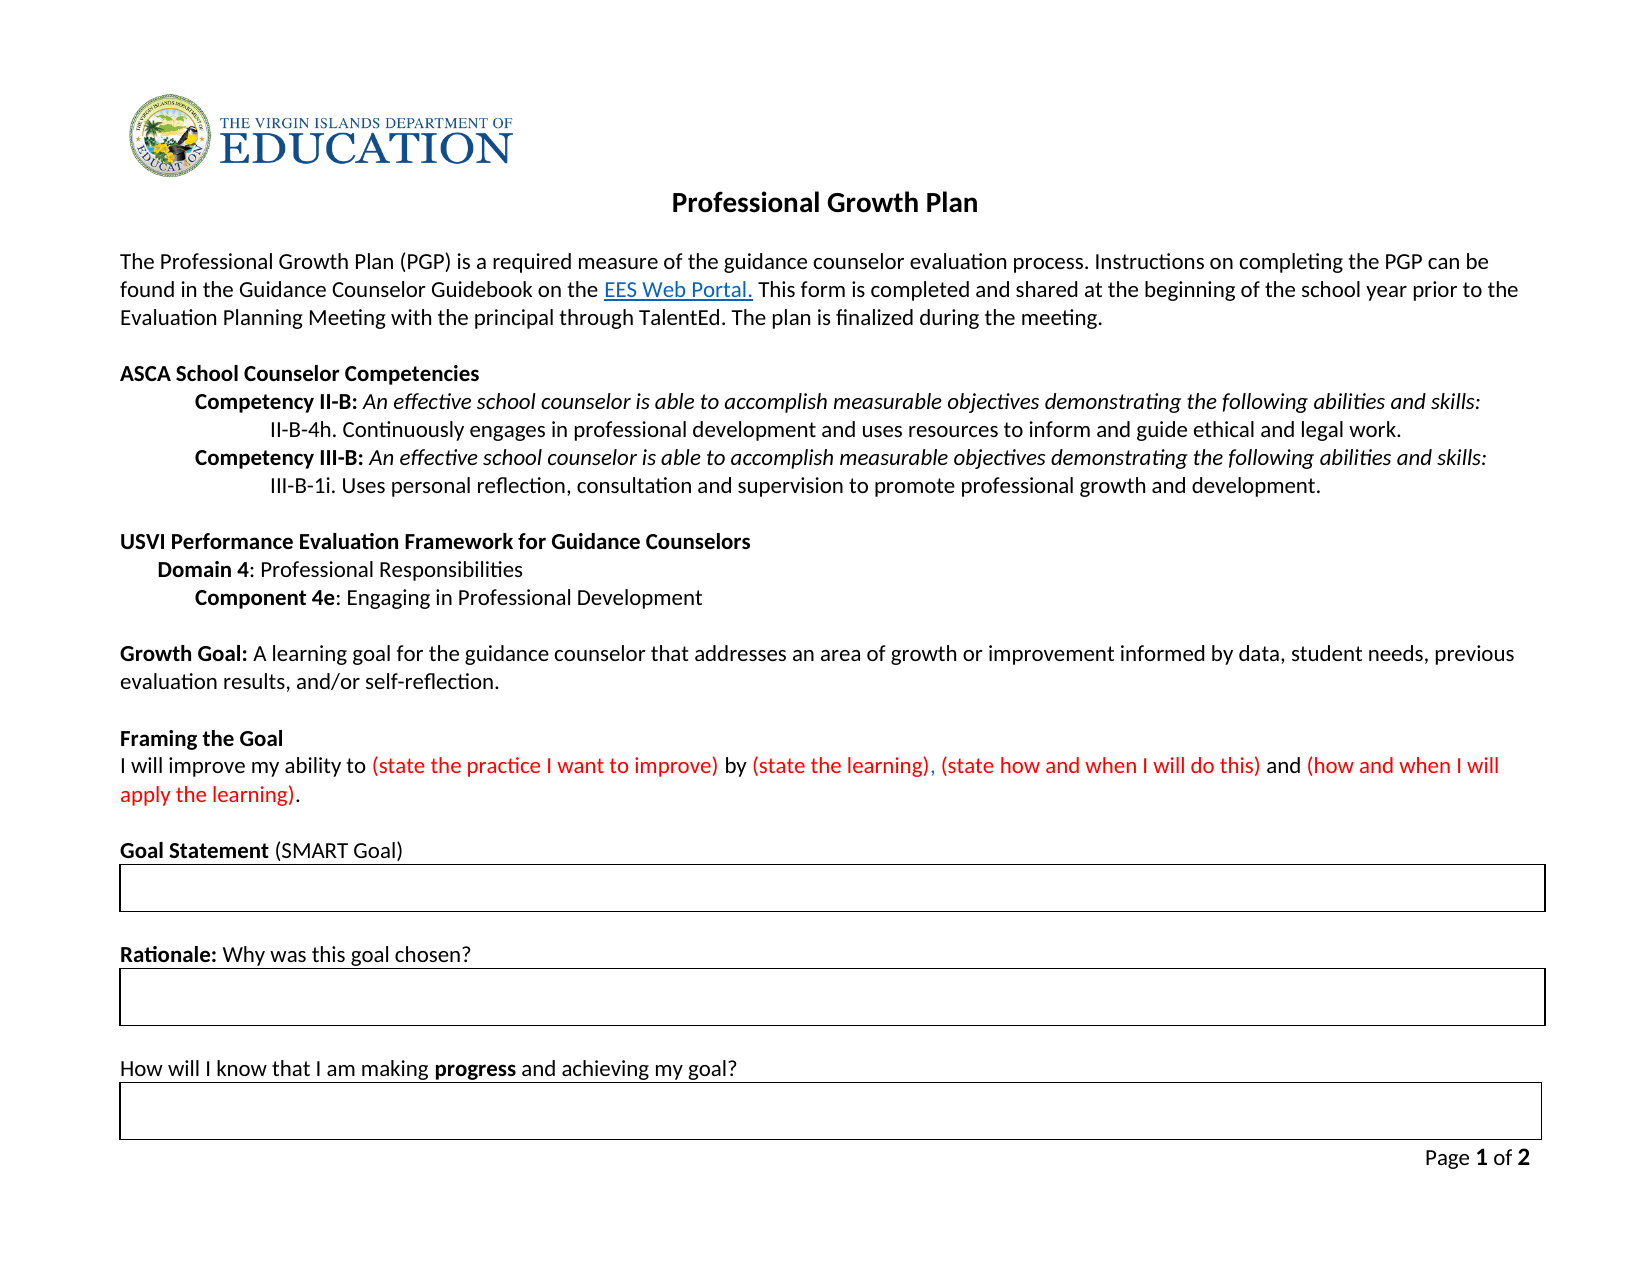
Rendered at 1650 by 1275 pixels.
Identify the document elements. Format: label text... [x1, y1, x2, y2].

text How will I know that I am making progress and achieving my goal? [120, 1054, 1530, 1082]
text Component 4e: Engaging in Professional Development [195, 583, 1530, 612]
text The Professional Growth Plan (PGP) is a required measure of the guidance counselor evaluation process. Instructions on completing the PGP can be found in the Guidance Counselor Guidebook on the EES Web Portal. This form is completed and shared at the beginning of the school year prior to the Evaluation Planning Meeting with the principal through TalentEd. The plan is finalized during the meeting. [120, 247, 1530, 331]
text Goal Statement (SMART Goal) [120, 836, 1534, 864]
text Growth Goal: A learning goal for the guidance counselor that addresses an area of growth or improvement informed by data, student needs, previous evaluation results, and/or self-reflection. [120, 639, 1534, 696]
table_header [121, 969, 1544, 1025]
picture [129, 94, 517, 177]
text ASCA School Counselor Competencies [120, 359, 1530, 387]
text III-B-1i. Uses personal reflection, consultation and supervision to promote professional growth and development. [195, 471, 1530, 499]
text I will improve my ability to (state the practice I want to improve) by (state the learning), (state how and when I will do this) and (how and when I will apply the learning). [120, 752, 1530, 808]
text Rationale: Why was this goal chosen? [120, 940, 1530, 968]
text Competency III-B: An effective school counselor is able to accomplish measurable objectives demonstrating the following abilities and skills: [120, 443, 1530, 471]
text Competency II-B: An effective school counselor is able to accomplish measurable objectives demonstrating the following abilities and skills: [120, 387, 1530, 415]
text Framing the Goal [120, 724, 1530, 752]
table_header [121, 1083, 1541, 1139]
text USVI Performance Evaluation Framework for Guidance Counselors [120, 527, 1530, 556]
text Domain 4: Professional Responsibilities [157, 556, 1530, 583]
text Professional Growth Plan [120, 184, 1530, 219]
table_header [121, 865, 1544, 911]
text II-B-4h. Continuously engages in professional development and uses resources to inform and guide ethical and legal work. [195, 415, 1530, 443]
